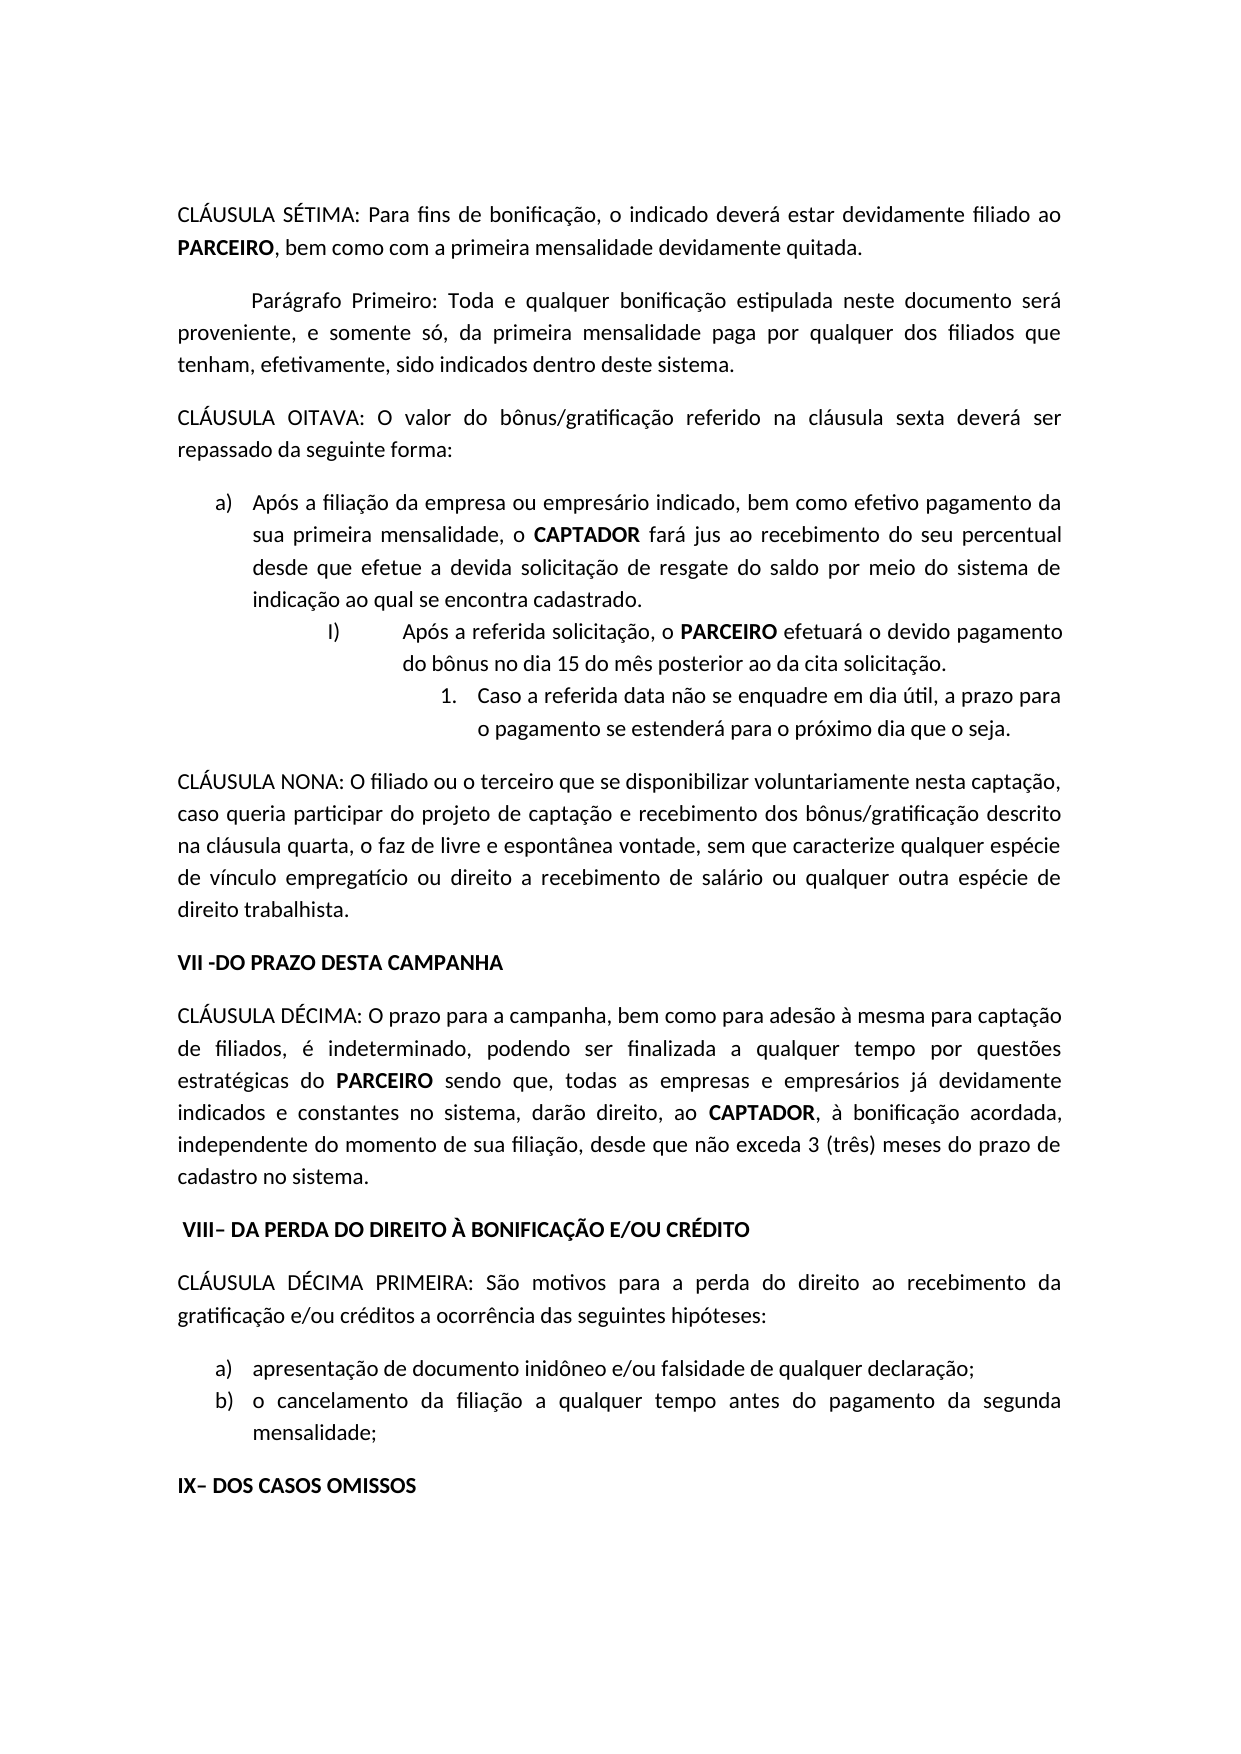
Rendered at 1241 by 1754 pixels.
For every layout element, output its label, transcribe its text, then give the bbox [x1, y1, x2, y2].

list apresentação de documento inidôneo e/ou falsidade de qualquer declaração; [215, 1354, 1063, 1382]
text CLÁUSULA DÉCIMA PRIMEIRA: São motivos para a perda do direito ao recebimento da gratificação e/ou créditos a ocorrência das seguintes hipóteses: [177, 1268, 1063, 1329]
list Após a filiação da empresa ou empresário indicado, bem como efetivo pagamento da sua primeira mensalidade, o CAPTADOR fará jus ao recebimento do seu percentual desde que efetue a devida solicitação de resgate do saldo por meio do sistema de indicação ao qual se encontra cadastrado. [215, 488, 1063, 613]
text CLÁUSULA SÉTIMA: Para fins de bonificação, o indicado deverá estar devidamente filiado ao PARCEIRO, bem como com a primeira mensalidade devidamente quitada. [177, 201, 1063, 261]
text CLÁUSULA OITAVA: O valor do bônus/gratificação referido na cláusula sexta deverá ser repassado da seguinte forma: [177, 403, 1063, 463]
text VIII– DA PERDA DO DIREITO À BONIFICAÇÃO E/OU CRÉDITO [177, 1216, 1063, 1243]
text Parágrafo Primeiro: Toda e qualquer bonificação estipulada neste documento será proveniente, e somente só, da primeira mensalidade paga por qualquer dos filiados que tenham, efetivamente, sido indicados dentro deste sistema. [177, 286, 1063, 378]
text VII -DO PRAZO DESTA CAMPANHA [177, 948, 1063, 977]
list Após a referida solicitação, o PARCEIRO efetuará o devido pagamento do bônus no dia 15 do mês posterior ao da cita solicitação. [327, 617, 1063, 677]
list Caso a referida data não se enquadre em dia útil, a prazo para o pagamento se estenderá para o próximo dia que o seja. [440, 682, 1063, 742]
text CLÁUSULA DÉCIMA: O prazo para a campanha, bem como para adesão à mesma para captação de filiados, é indeterminado, podendo ser finalizada a qualquer tempo por questões estratégicas do PARCEIRO sendo que, todas as empresas e empresários já devidamente indicados e constantes no sistema, darão direito, ao CAPTADOR, à bonificação acordada, independente do momento de sua filiação, desde que não exceda 3 (três) meses do prazo de cadastro no sistema. [177, 1002, 1063, 1191]
list o cancelamento da filiação a qualquer tempo antes do pagamento da segunda mensalidade; [215, 1386, 1063, 1446]
text CLÁUSULA NONA: O filiado ou o terceiro que se disponibilizar voluntariamente nesta captação, caso queria participar do projeto de captação e recebimento dos bônus/gratificação descrito na cláusula quarta, o faz de livre e espontânea vontade, sem que caracterize qualquer espécie de vínculo empregatício ou direito a recebimento de salário ou qualquer outra espécie de direito trabalhista. [177, 767, 1063, 923]
text IX– DOS CASOS OMISSOS [177, 1471, 1063, 1499]
